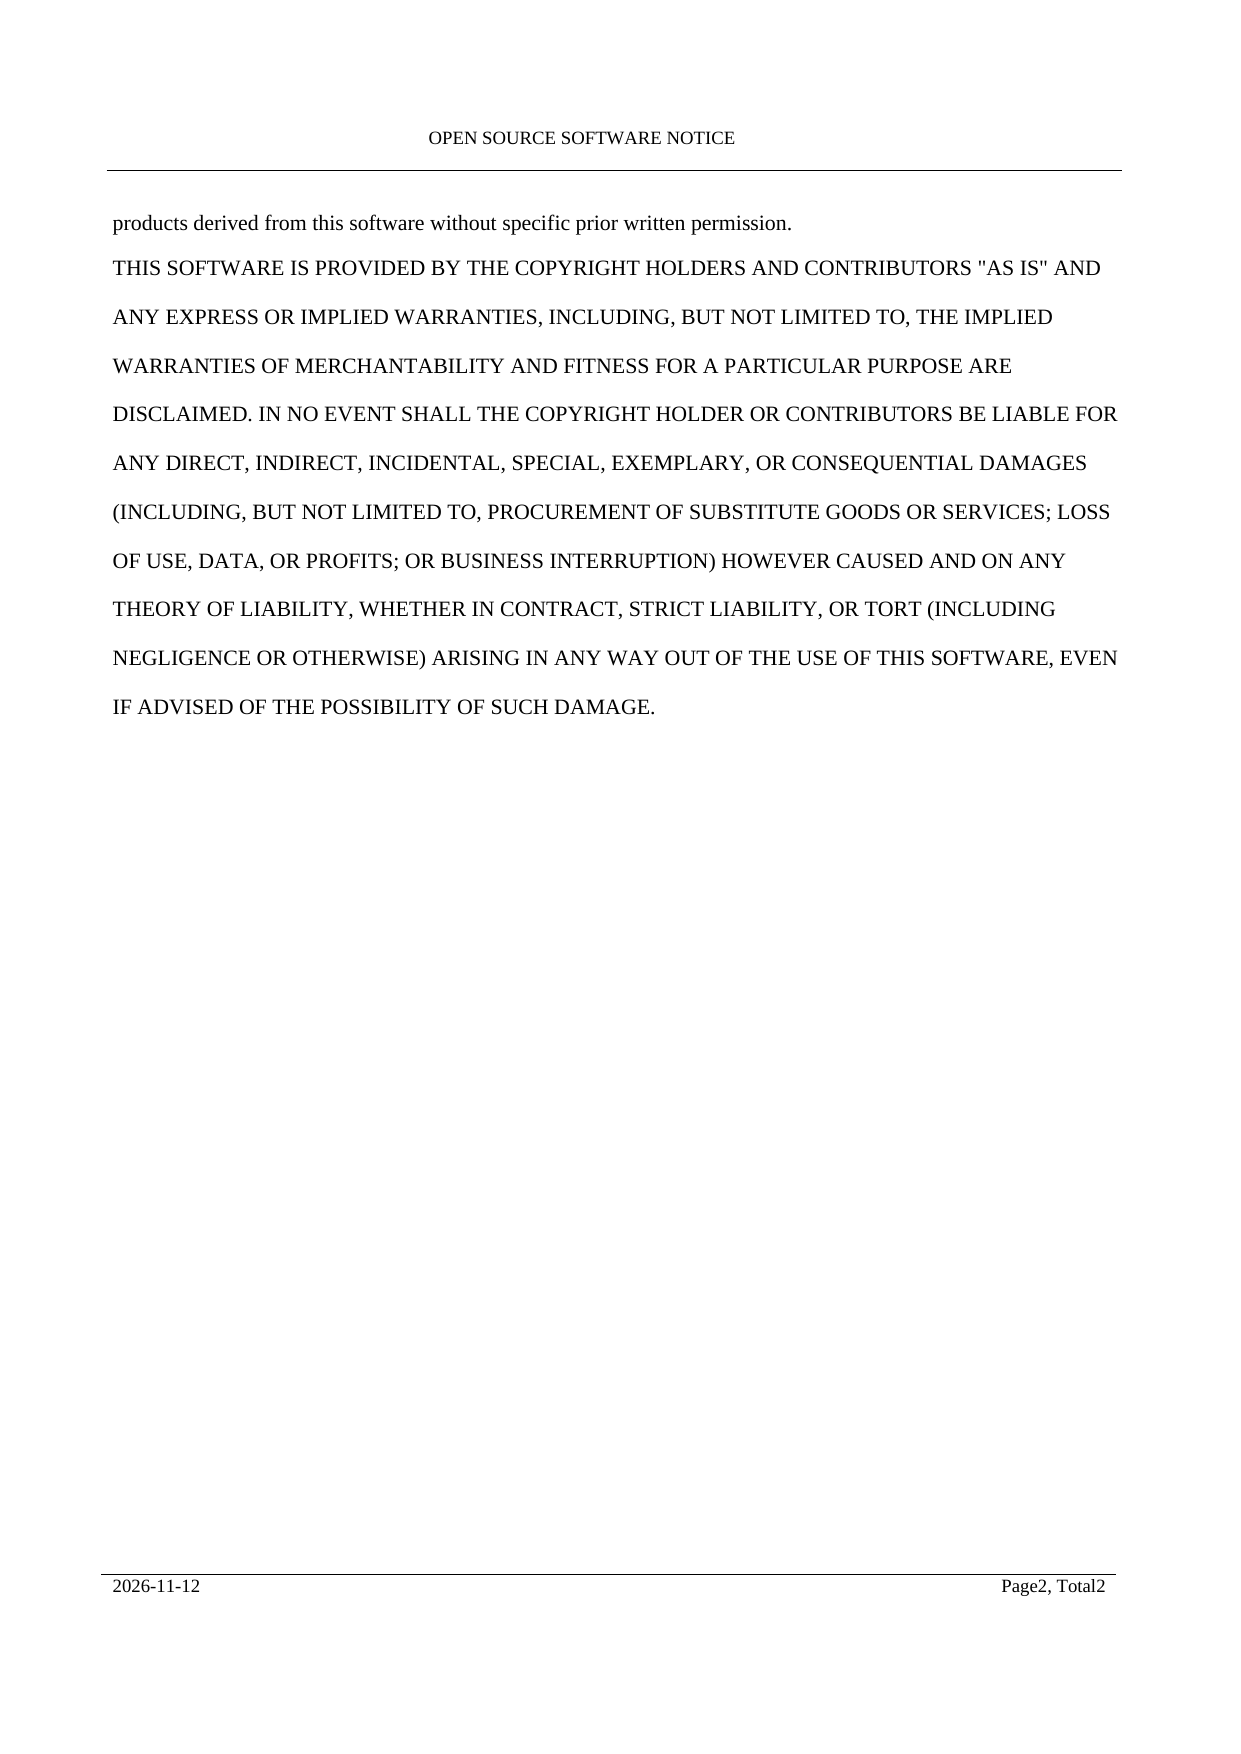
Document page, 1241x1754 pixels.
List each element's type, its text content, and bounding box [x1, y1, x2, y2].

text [112, 206, 1128, 239]
text THIS SOFTWARE IS PROVIDED BY THE COPYRIGHT HOLDERS AND CONTRIBUTORS "AS IS" AND ANY EXPRESS OR IMPLIED WARRANTIES, INCLUDING, BUT NOT LIMITED TO, THE IMPLIED WARRANTIES OF MERCHANTABILITY AND FITNESS FOR A PARTICULAR PURPOSE ARE DISCLAIMED. IN NO EVENT SHALL THE COPYRIGHT HOLDER OR CONTRIBUTORS BE LIABLE FOR ANY DIRECT, INDIRECT, INCIDENTAL, SPECIAL, EXEMPLARY, OR CONSEQUENTIAL DAMAGES (INCLUDING, BUT NOT LIMITED TO, PROCUREMENT OF SUBSTITUTE GOODS OR SERVICES; LOSS OF USE, DATA, OR PROFITS; OR BUSINESS INTERRUPTION) HOWEVER CAUSED AND ON ANY THEORY OF LIABILITY, WHETHER IN CONTRACT, STRICT LIABILITY, OR TORT (INCLUDING NEGLIGENCE OR OTHERWISE) ARISING IN ANY WAY OUT OF THE USE OF THIS SOFTWARE, EVEN IF ADVISED OF THE POSSIBILITY OF SUCH DAMAGE. [112, 251, 1128, 723]
